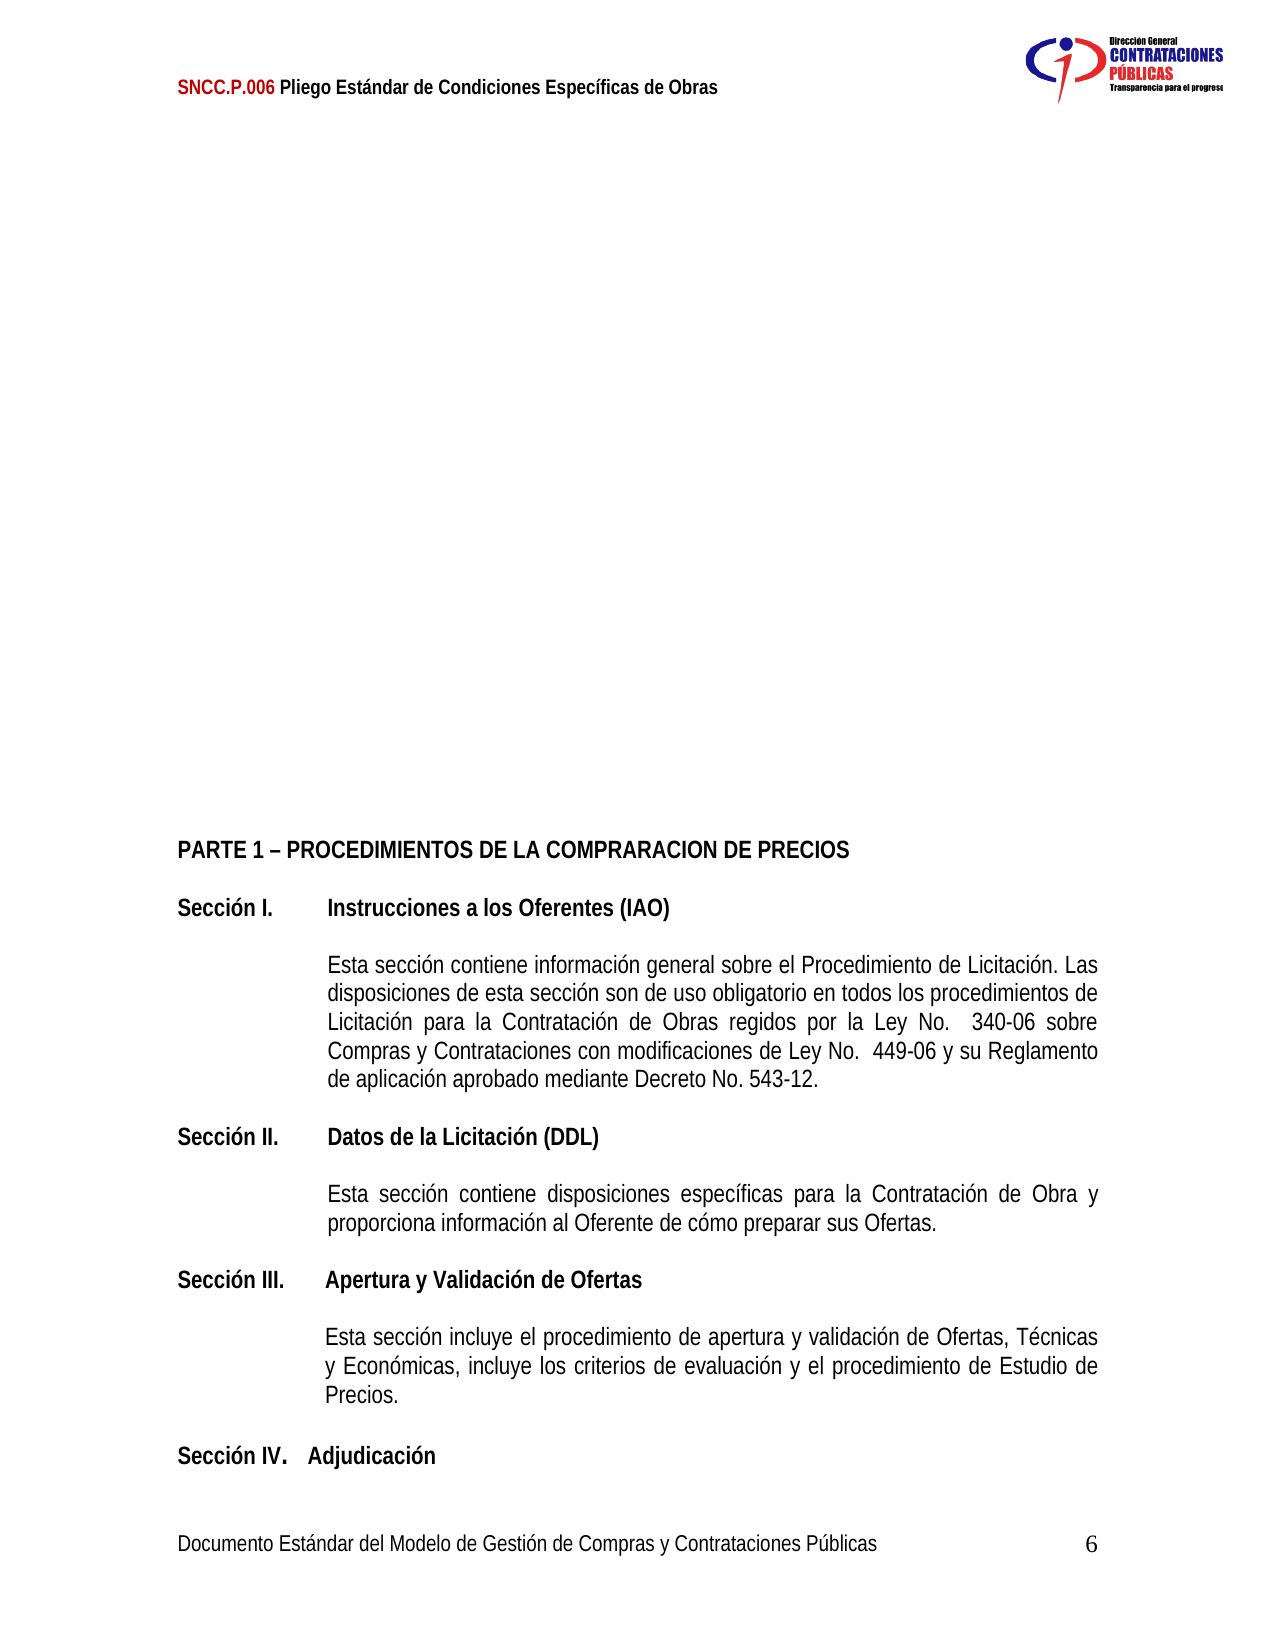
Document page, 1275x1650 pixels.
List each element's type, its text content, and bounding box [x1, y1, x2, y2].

text Sección II. Datos de la Licitación (DDL) [177, 1122, 1100, 1150]
text Esta sección contiene disposiciones específicas para la Contratación de Obra y proporciona información al Oferente de cómo preparar sus Ofertas. [327, 1179, 1100, 1236]
subtitle Sección IV. Adjudicación [177, 1437, 1100, 1470]
picture [1025, 37, 1223, 104]
text Esta sección contiene información general sobre el Procedimiento de Licitación. Las disposiciones de esta sección son de uso obligatorio en todos los procedimientos de Licitación para la Contratación de Obras regidos por la Ley No. 340-06 sobre Compras y Contrataciones con modificaciones de Ley No. 449-06 y su Reglamento de aplicación aprobado mediante Decreto No. 543-12. [177, 950, 1100, 1093]
subtitle Sección III. Apertura y Validación de Ofertas [177, 1265, 1100, 1293]
subtitle Esta sección incluye el procedimiento de apertura y validación de Ofertas, Técnicas y Económicas, incluye los criterios de evaluación y el procedimiento de Estudio de Precios. [325, 1322, 1100, 1408]
text Sección I. Instrucciones a los Oferentes (IAO) [177, 892, 1100, 921]
subtitle PARTE 1 – PROCEDIMIENTOS DE LA COMPRARACION DE PRECIOS [177, 835, 1100, 864]
